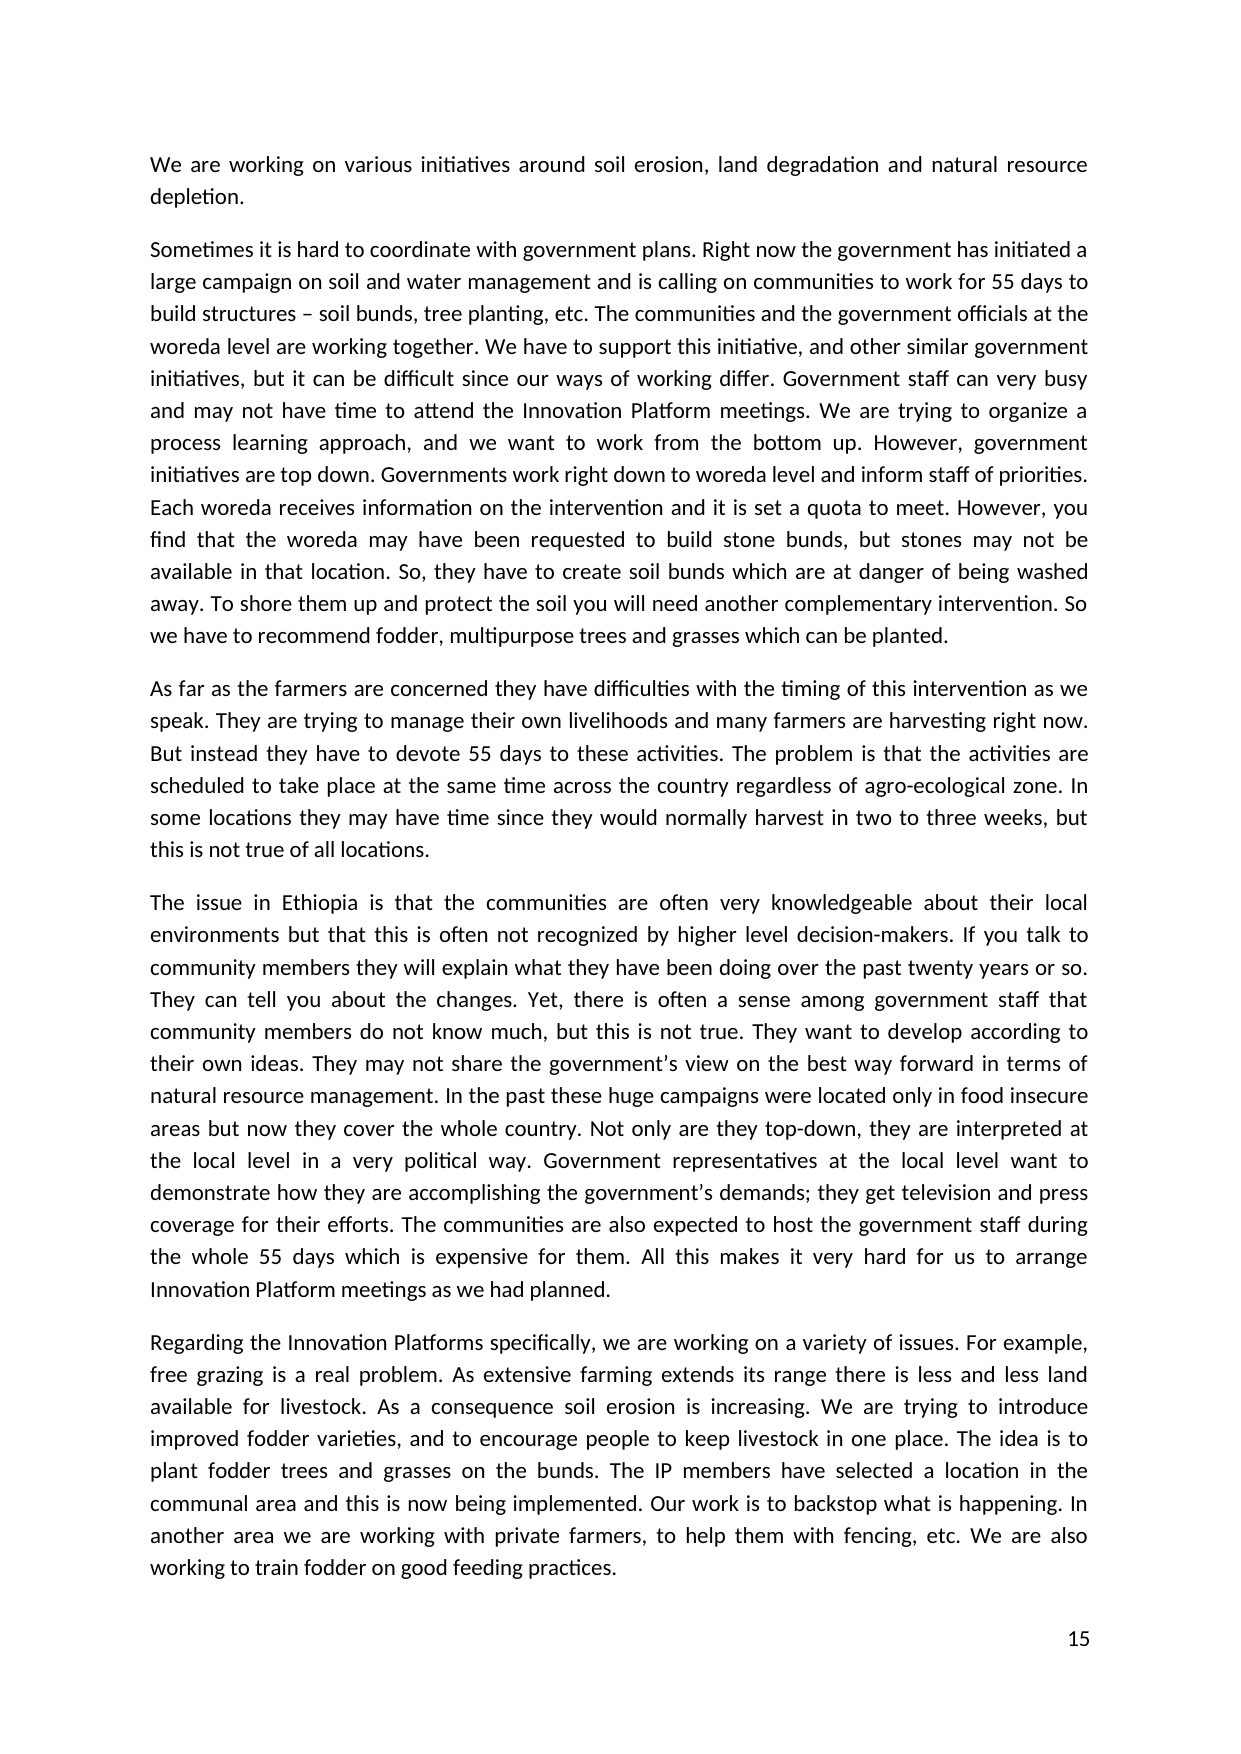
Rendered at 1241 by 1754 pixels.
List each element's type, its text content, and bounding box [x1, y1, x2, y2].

text We are working on various initiatives around soil erosion, land degradation and natural resource depletion. [150, 150, 1090, 210]
text As far as the farmers are concerned they have difficulties with the timing of this intervention as we speak. They are trying to manage their own livelihoods and many farmers are harvesting right now. But instead they have to devote 55 days to these activities. The problem is that the activities are scheduled to take place at the same time across the country regardless of agro-ecological zone. In some locations they may have time since they would normally harvest in two to three weeks, but this is not true of all locations. [150, 674, 1090, 863]
text The issue in Ethiopia is that the communities are often very knowledgeable about their local environments but that this is often not recognized by higher level decision-makers. If you talk to community members they will explain what they have been doing over the past twenty years or so. They can tell you about the changes. Yet, there is often a sense among government staff that community members do not know much, but this is not true. They want to develop according to their own ideas. They may not share the government’s view on the best way forward in terms of natural resource management. In the past these huge campaigns were located only in food insecure areas but now they cover the whole country. Not only are they top-down, they are interpreted at the local level in a very political way. Government representatives at the local level want to demonstrate how they are accomplishing the government’s demands; they get television and press coverage for their efforts. The communities are also expected to host the government staff during the whole 55 days which is expensive for them. All this makes it very hard for us to arrange Innovation Platform meetings as we had planned. [150, 888, 1090, 1303]
text Sometimes it is hard to coordinate with government plans. Right now the government has initiated a large campaign on soil and water management and is calling on communities to work for 55 days to build structures – soil bunds, tree planting, etc. The communities and the government officials at the woreda level are working together. We have to support this initiative, and other similar government initiatives, but it can be difficult since our ways of working differ. Government staff can very busy and may not have time to attend the Innovation Platform meetings. We are trying to organize a process learning approach, and we want to work from the bottom up. However, government initiatives are top down. Governments work right down to woreda level and inform staff of priorities. Each woreda receives information on the intervention and it is set a quota to meet. However, you find that the woreda may have been requested to build stone bunds, but stones may not be available in that location. So, they have to create soil bunds which are at danger of being washed away. To shore them up and protect the soil you will need another complementary intervention. So we have to recommend fodder, multipurpose trees and grasses which can be planted. [150, 235, 1090, 649]
text Regarding the Innovation Platforms specifically, we are working on a variety of issues. For example, free grazing is a real problem. As extensive farming extends its range there is less and less land available for livestock. As a consequence soil erosion is increasing. We are trying to introduce improved fodder varieties, and to encourage people to keep livestock in one place. The idea is to plant fodder trees and grasses on the bunds. The IP members have selected a location in the communal area and this is now being implemented. Our work is to backstop what is happening. In another area we are working with private farmers, to help them with fencing, etc. We are also working to train fodder on good feeding practices. [150, 1328, 1090, 1581]
